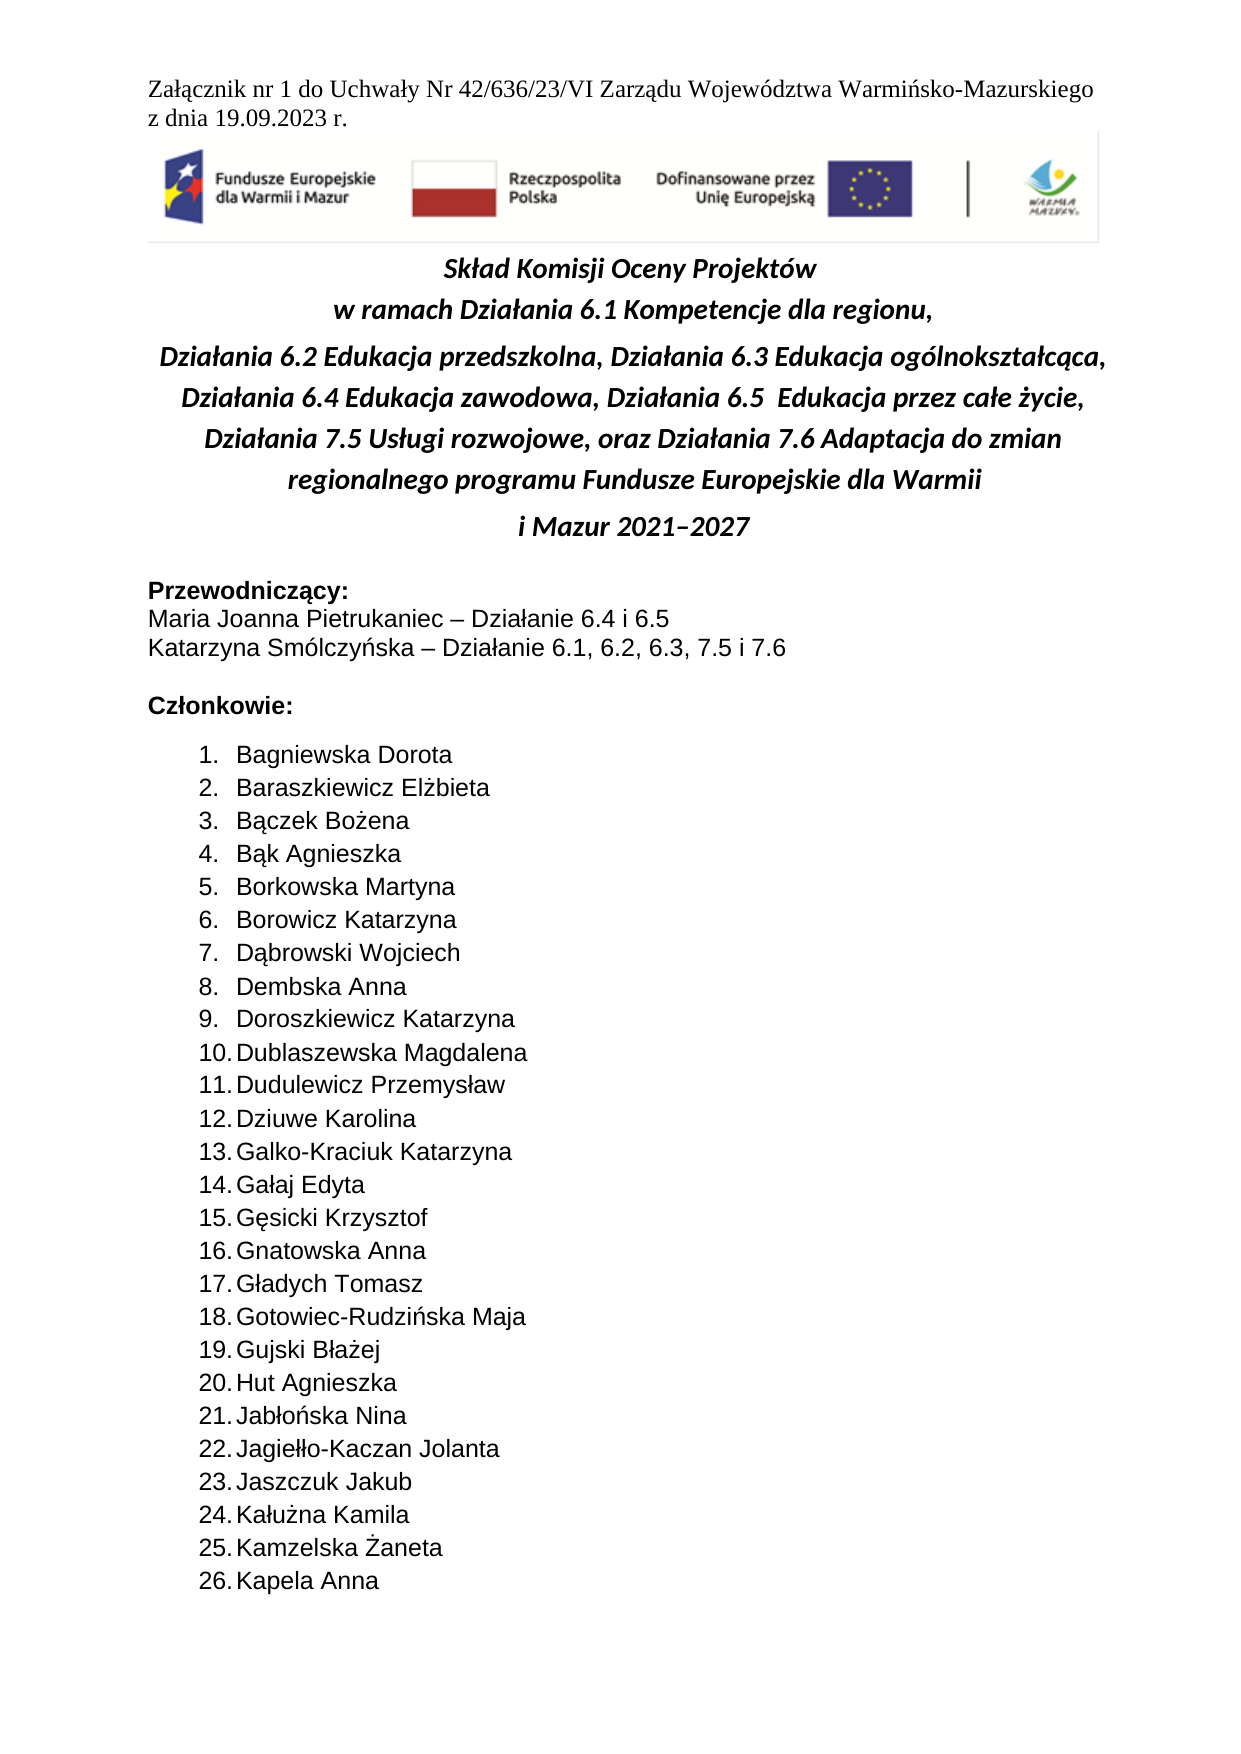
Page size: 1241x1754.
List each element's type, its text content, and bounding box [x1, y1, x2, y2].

text Maria Joanna Pietrukaniec – Działanie 6.4 i 6.5 [148, 604, 1122, 633]
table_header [154, 720, 1129, 1619]
text Działania 6.2 Edukacja przedszkolna, Działania 6.3 Edukacja ogólnokształcąca, Działania 6.4 Edukacja zawodowa, Działania 6.5 Edukacja przez całe życie, Działania 7.5 Usługi rozwojowe, oraz Działania 7.6 Adaptacja do zmian regionalnego programu Fundusze Europejskie dla Warmii [148, 338, 1122, 497]
picture [147, 131, 1100, 244]
text Członkowie: [148, 691, 1122, 719]
text Skład Komisji Oceny Projektów w ramach Działania 6.1 Kompetencje dla regionu, [148, 250, 1122, 327]
text i Mazur 2021–2027 [148, 508, 1122, 544]
text Przewodniczący: [148, 576, 1122, 604]
text Katarzyna Smólczyńska – Działanie 6.1, 6.2, 6.3, 7.5 i 7.6 [148, 633, 1122, 662]
